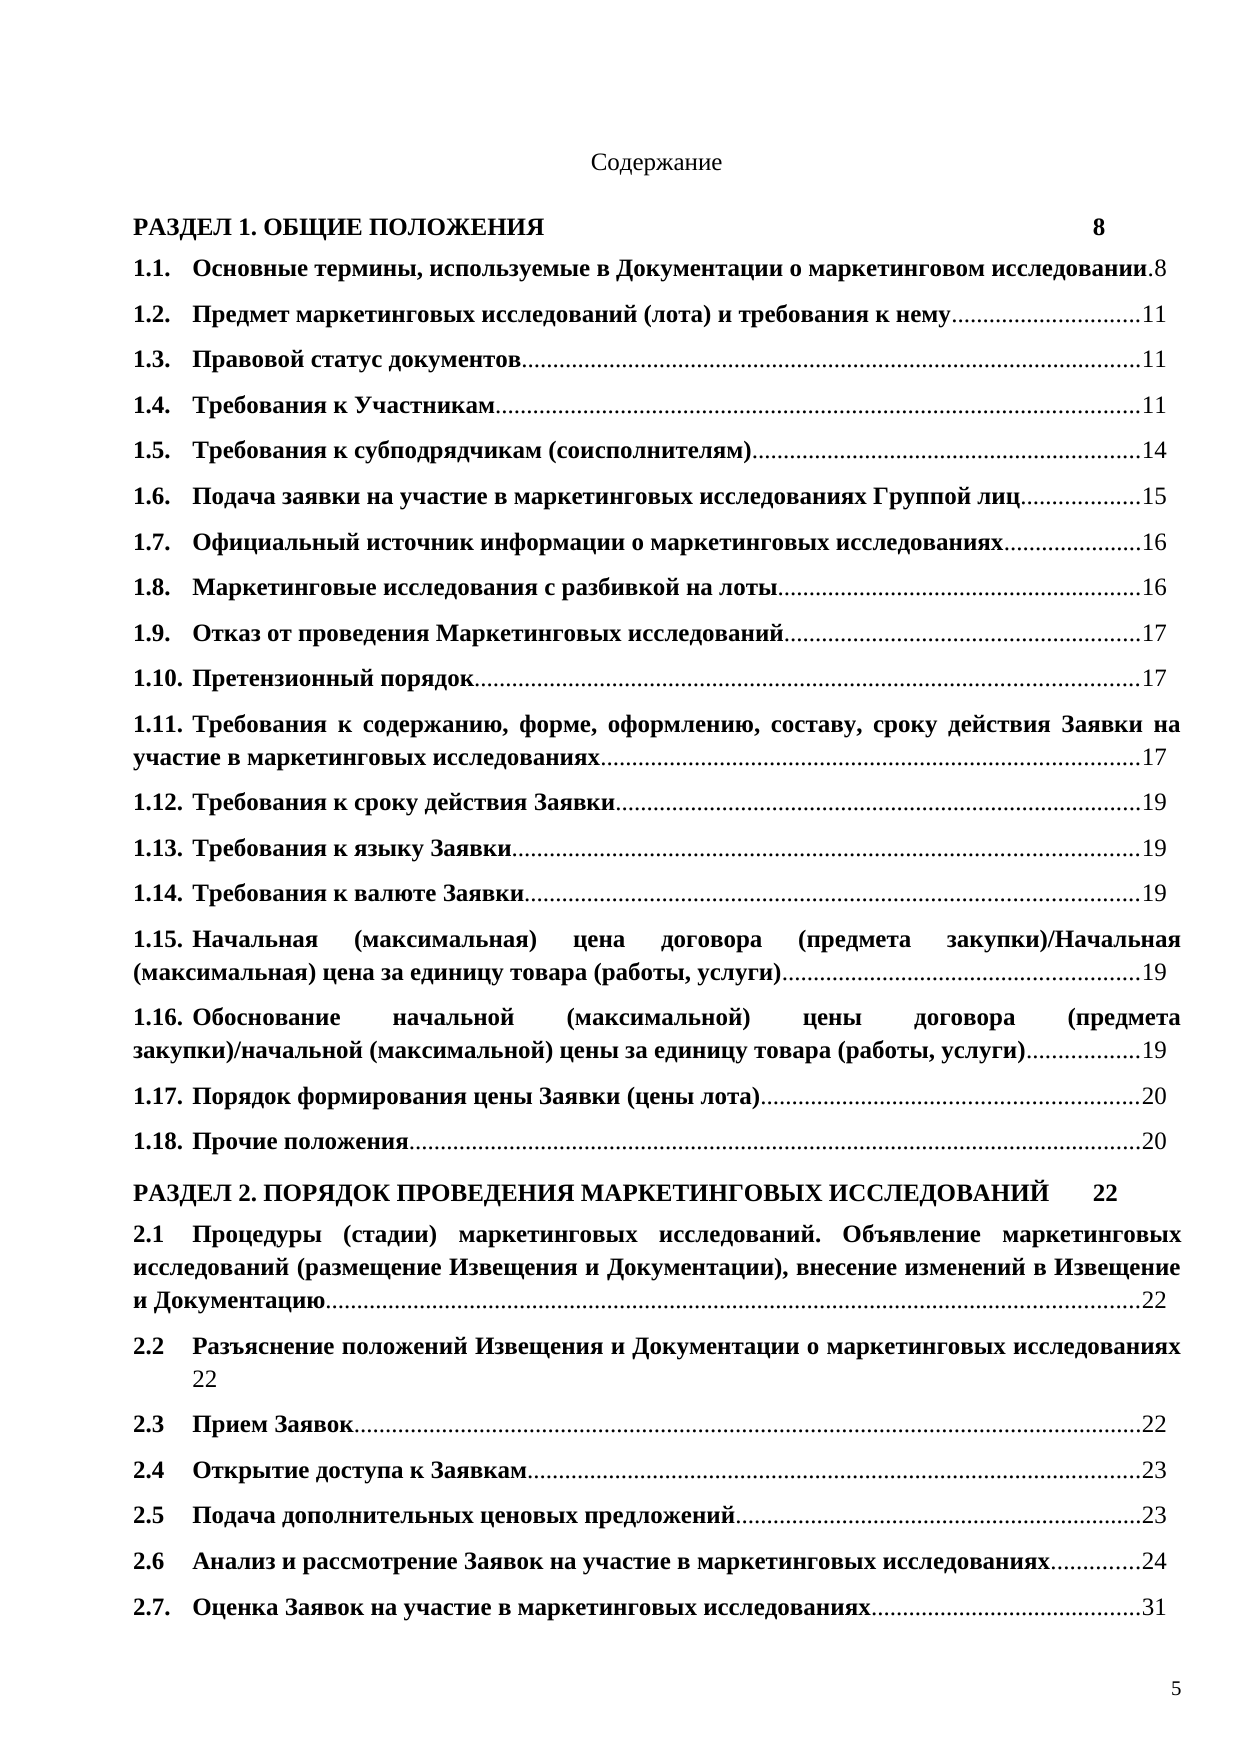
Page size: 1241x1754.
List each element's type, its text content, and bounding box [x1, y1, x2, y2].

text 2.1 Процедуры (стадии) маркетинговых исследований. Объявление маркетинговых исследований (размещение Извещения и Документации), внесение изменений в Извещение и Документацию 22 [133, 1219, 1181, 1314]
text 2.5 Подача дополнительных ценовых предложений 23 [133, 1501, 1181, 1529]
text 1.7. Официальный источник информации о маркетинговых исследованиях 16 [133, 527, 1181, 555]
text 1.14. Требования к валюте Заявки 19 [133, 878, 1181, 907]
text 1.1. Основные термины, используемые в Документации о маркетинговом исследовании 8 [133, 253, 1181, 282]
text 1.9. Отказ от проведения Маркетинговых исследований 17 [133, 618, 1181, 646]
text Содержание [132, 147, 1181, 176]
text 1.8. Маркетинговые исследования с разбивкой на лоты 16 [133, 572, 1181, 601]
text 1.13. Требования к языку Заявки 19 [133, 833, 1181, 861]
text 2.4 Открытие доступа к Заявкам 23 [133, 1455, 1181, 1484]
text 2.7. Оценка Заявок на участие в маркетинговых исследованиях 31 [133, 1592, 1181, 1620]
text 1.17. Порядок формирования цены Заявки (цены лота) 20 [133, 1081, 1181, 1109]
text 1.11. Требования к содержанию, форме, оформлению, составу, сроку действия Заявки на участие в маркетинговых исследованиях 17 [133, 709, 1181, 770]
text 2.2 Разъяснение положений Извещения и Документации о маркетинговых исследованиях 22 [133, 1331, 1181, 1393]
text 1.10. Претензионный порядок 17 [133, 663, 1181, 692]
text 1.18. Прочие положения 20 [133, 1126, 1181, 1155]
text РАЗДЕЛ 2. ПОРЯДОК ПРОВЕДЕНИЯ МАРКЕТИНГОВЫХ ИССЛЕДОВАНИЙ 22 [133, 1178, 1181, 1207]
text 1.3. Правовой статус документов 11 [133, 344, 1181, 373]
text 1.4. Требования к Участникам 11 [133, 390, 1181, 419]
text 1.12. Требования к сроку действия Заявки 19 [133, 787, 1181, 816]
text 1.5. Требования к субподрядчикам (соисполнителям) 14 [133, 436, 1181, 464]
text 2.6 Анализ и рассмотрение Заявок на участие в маркетинговых исследованиях 24 [133, 1546, 1181, 1575]
text РАЗДЕЛ 1. ОБЩИЕ ПОЛОЖЕНИЯ 8 [133, 212, 1181, 241]
text 1.6. Подача заявки на участие в маркетинговых исследованиях Группой лиц 15 [133, 481, 1181, 510]
text 1.15. Начальная (максимальная) цена договора (предмета закупки)/Начальная (максимальная) цена за единицу товара (работы, услуги) 19 [133, 924, 1181, 986]
text 1.16. Обоснование начальной (максимальной) цены договора (предмета закупки)/начальной (максимальной) цены за единицу товара (работы, услуги) 19 [133, 1002, 1181, 1064]
text 2.3 Прием Заявок 22 [133, 1409, 1181, 1438]
text 1.2. Предмет маркетинговых исследований (лота) и требования к нему 11 [133, 299, 1181, 328]
